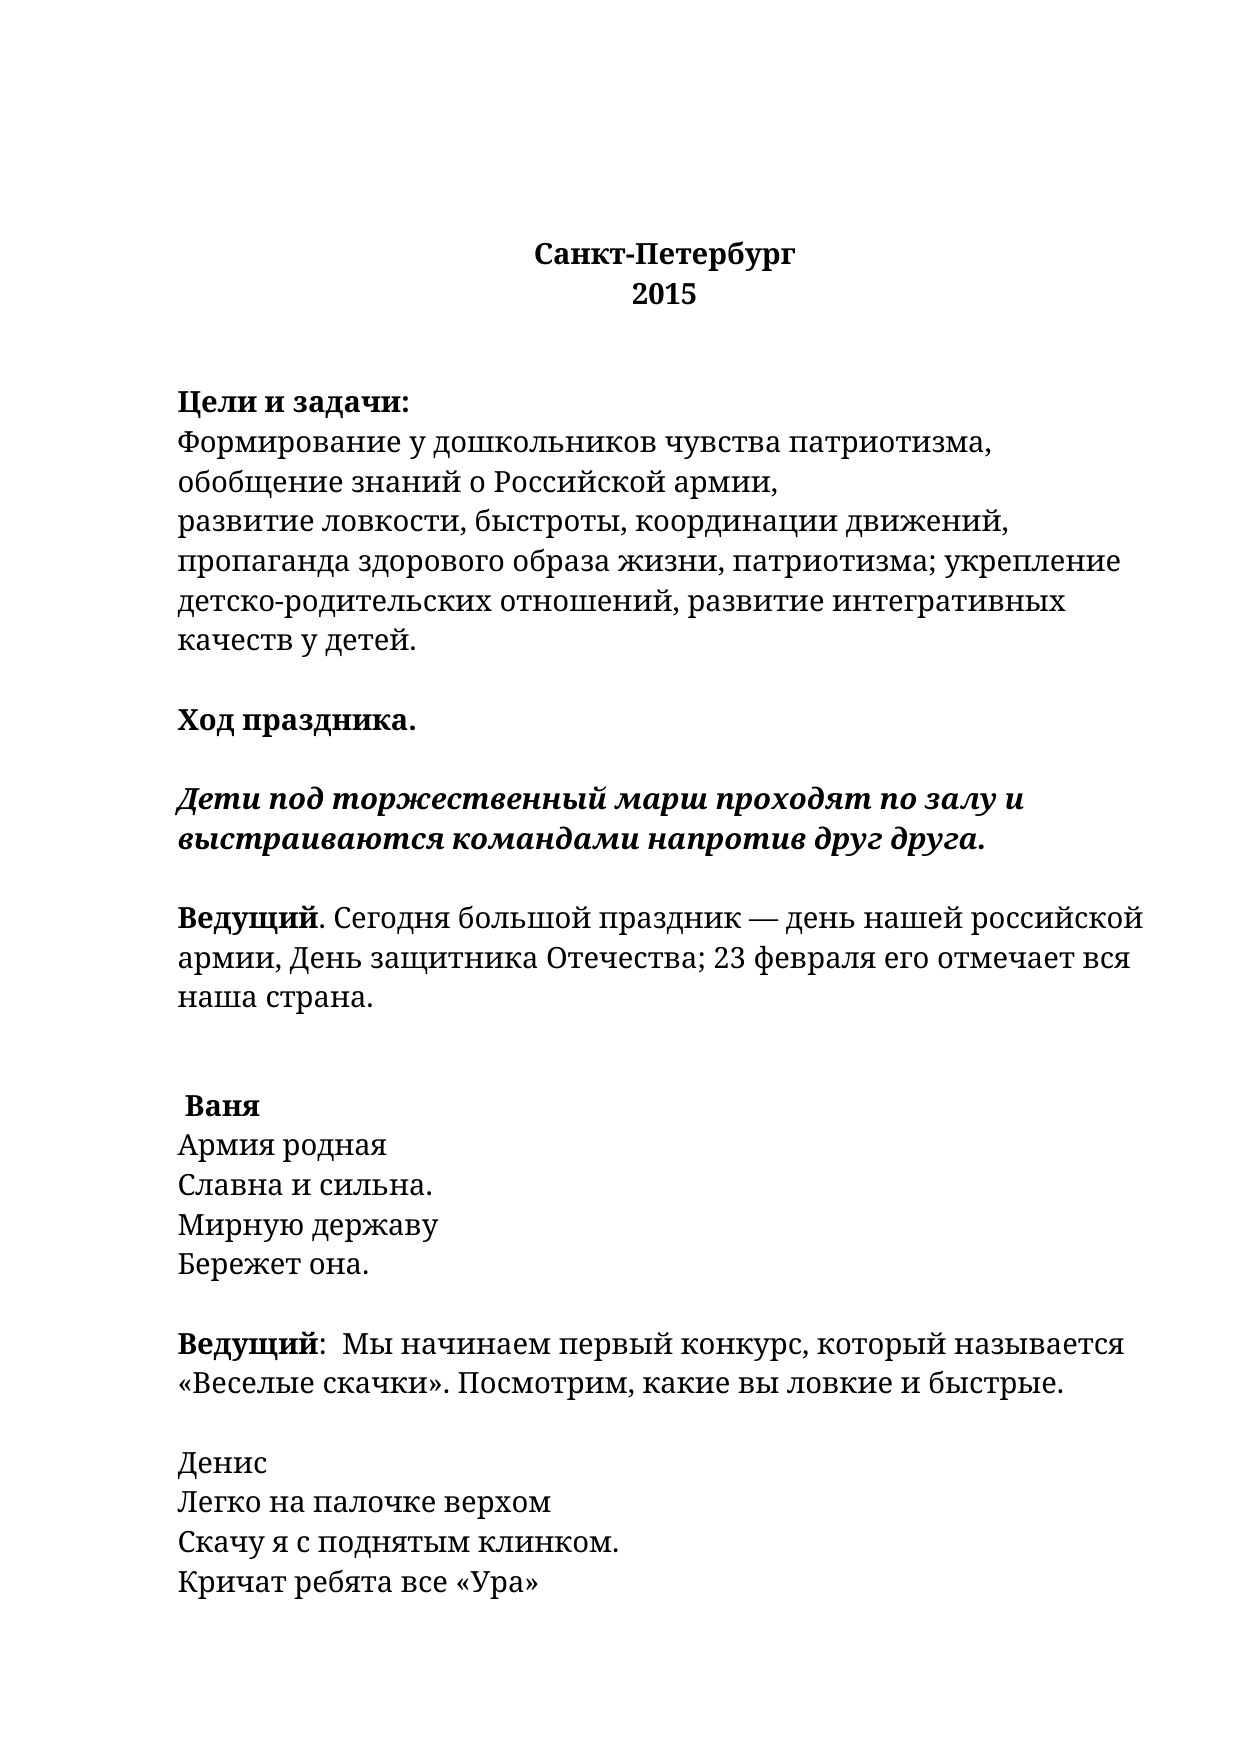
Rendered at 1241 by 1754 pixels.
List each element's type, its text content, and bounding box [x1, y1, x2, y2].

text 2015 [177, 273, 1152, 313]
text Скачу я с поднятым клинком. [177, 1521, 1152, 1561]
text Армия родная [177, 1124, 1152, 1164]
text Дети под торжественный марш проходят по залу и выстраиваются командами напротив друг друга. [177, 778, 1152, 858]
text Кричат ребята все «Ура» [177, 1561, 1152, 1601]
text Цели и задачи: [177, 381, 1152, 421]
text Денис [177, 1442, 1152, 1482]
text Формирование у дошкольников чувства патриотизма, обобщение знаний о Российской армии, развитие ловкости, быстроты, координации движений, пропаганда здорового образа жизни, патриотизма; укрепление детско-родительских отношений, развитие интегративных качеств у детей. [177, 421, 1152, 659]
text Ведущий: Мы начинаем первый конкурс, который называется «Веселые скачки». Посмотрим, какие вы ловкие и быстрые. [177, 1323, 1152, 1402]
text Бережет она. [177, 1244, 1152, 1283]
text Ведущий. Сегодня большой праздник — день нашей российской армии, День защитника Отечества; 23 февраля его отмечает вся наша страна. [177, 897, 1152, 1016]
text Ход праздника. [177, 699, 1152, 739]
text Мирную державу [177, 1204, 1152, 1244]
text Ваня [177, 1085, 1152, 1124]
text Санкт-Петербург [177, 234, 1152, 273]
text Славна и сильна. [177, 1164, 1152, 1204]
text Легко на палочке верхом [177, 1482, 1152, 1521]
